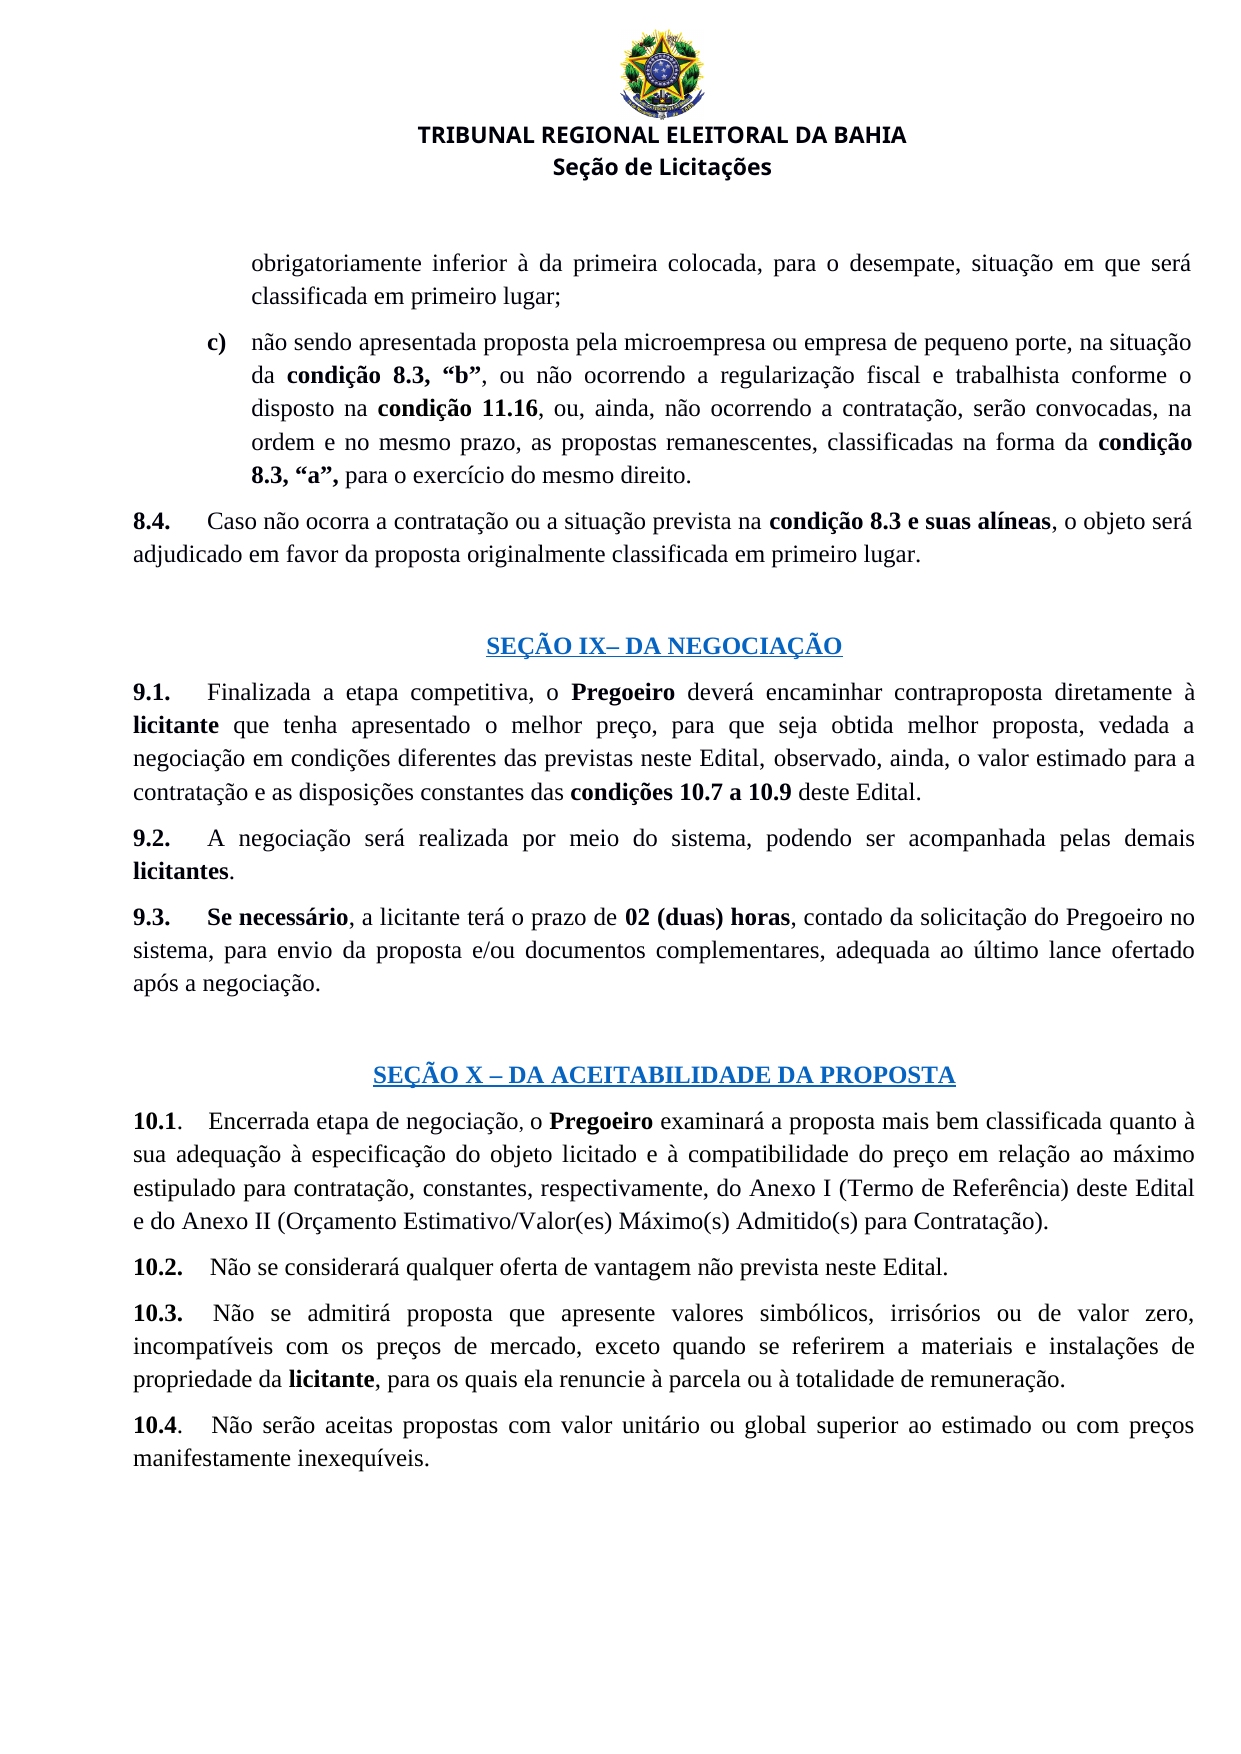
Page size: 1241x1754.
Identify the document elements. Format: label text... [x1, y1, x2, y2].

text SEÇÃO IX– DA NEGOCIAÇÃO [133, 628, 1196, 661]
text 10.3. Não se admitirá proposta que apresente valores simbólicos, irrisórios ou de valor zero, incompatíveis com os preços de mercado, exceto quando se referirem a materiais e instalações de propriedade da licitante, para os quais ela renuncie à parcela ou à totalidade de remuneração. [133, 1294, 1196, 1394]
text 9.2. A negociação será realizada por meio do sistema, podendo ser acompanhada pelas demais licitantes. [133, 819, 1196, 886]
text SEÇÃO X – DA ACEITABILIDADE DA PROPOSTA [133, 1057, 1196, 1090]
text 10.2. Não se considerará qualquer oferta de vantagem não prevista neste Edital. [133, 1248, 1196, 1282]
text 9.3. Se necessário, a licitante terá o prazo de 02 (duas) horas, contado da solicitação do Pregoeiro no sistema, para envio da proposta e/ou documentos complementares, adequada ao último lance ofertado após a negociação. [133, 898, 1196, 998]
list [207, 244, 1192, 311]
text 10.1. Encerrada etapa de negociação, o Pregoeiro examinará a proposta mais bem classificada quanto à sua adequação à especificação do objeto licitado e à compatibilidade do preço em relação ao máximo estipulado para contratação, constantes, respectivamente, do Anexo I (Termo de Referência) deste Edital e do Anexo II (Orçamento Estimativo/Valor(es) Máximo(s) Admitido(s) para Contratação). [133, 1103, 1196, 1236]
text 10.4. Não serão aceitas propostas com valor unitário ou global superior ao estimado ou com preços manifestamente inexequíveis. [133, 1407, 1196, 1473]
list não sendo apresentada proposta pela microempresa ou empresa de pequeno porte, na situação da condição 8.3, “b”, ou não ocorrendo a regularização fiscal e trabalhista conforme o disposto na condição 11.16, ou, ainda, não ocorrendo a contratação, serão convocadas, na ordem e no mesmo prazo, as propostas remanescentes, classificadas na forma da condição 8.3, “a”, para o exercício do mesmo direito. [207, 323, 1192, 490]
text 9.1. Finalizada a etapa competitiva, o Pregoeiro deverá encaminhar contraproposta diretamente à licitante que tenha apresentado o melhor preço, para que seja obtida melhor proposta, vedada a negociação em condições diferentes das previstas neste Edital, observado, ainda, o valor estimado para a contratação e as disposições constantes das condições 10.7 a 10.9 deste Edital. [133, 673, 1196, 807]
text 8.4. Caso não ocorra a contratação ou a situação prevista na condição 8.3 e suas alíneas, o objeto será adjudicado em favor da proposta originalmente classificada em primeiro lugar. [133, 503, 1192, 569]
